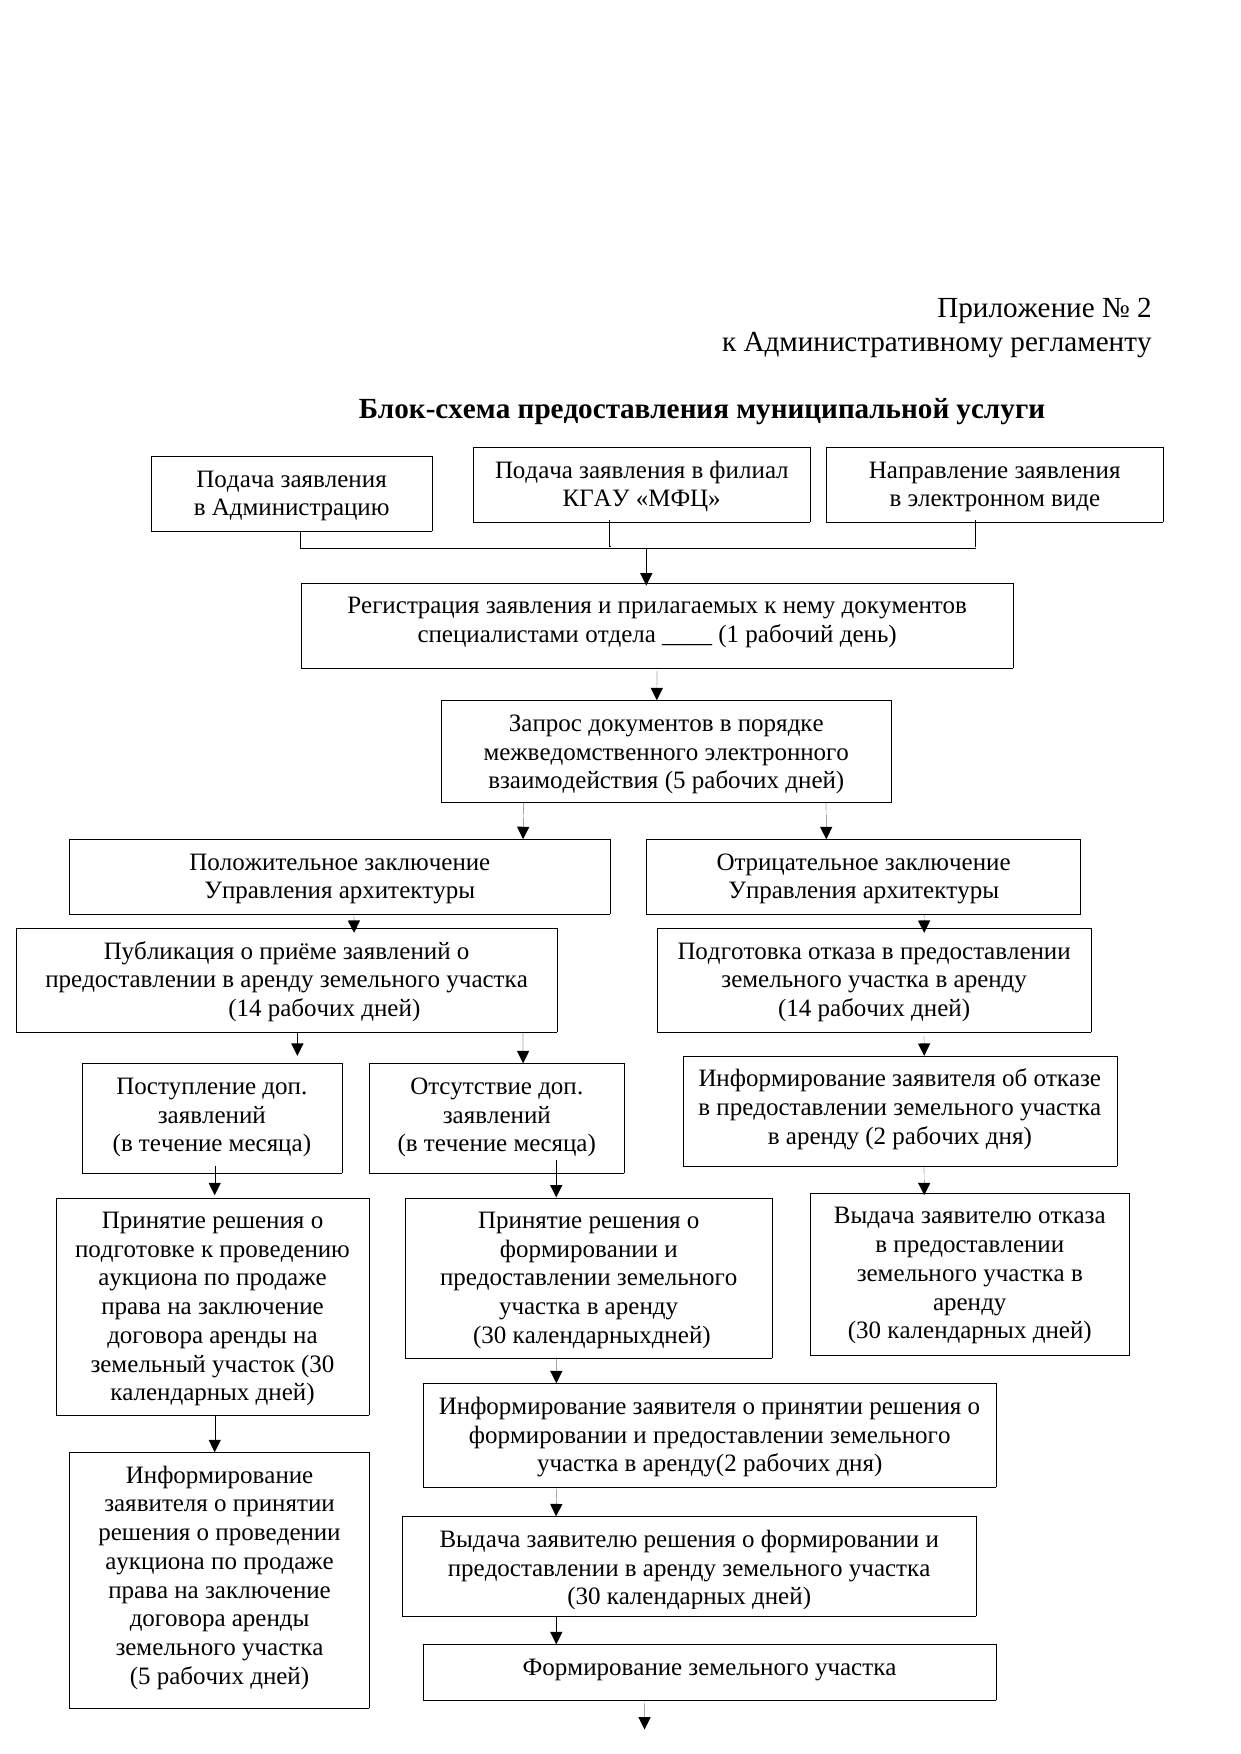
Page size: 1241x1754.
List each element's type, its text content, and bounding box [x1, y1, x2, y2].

text Приложение № 2 [177, 291, 1152, 324]
text к Административному регламенту [177, 324, 1152, 358]
text Блок-схема предоставления муниципальной услуги [177, 391, 1152, 425]
